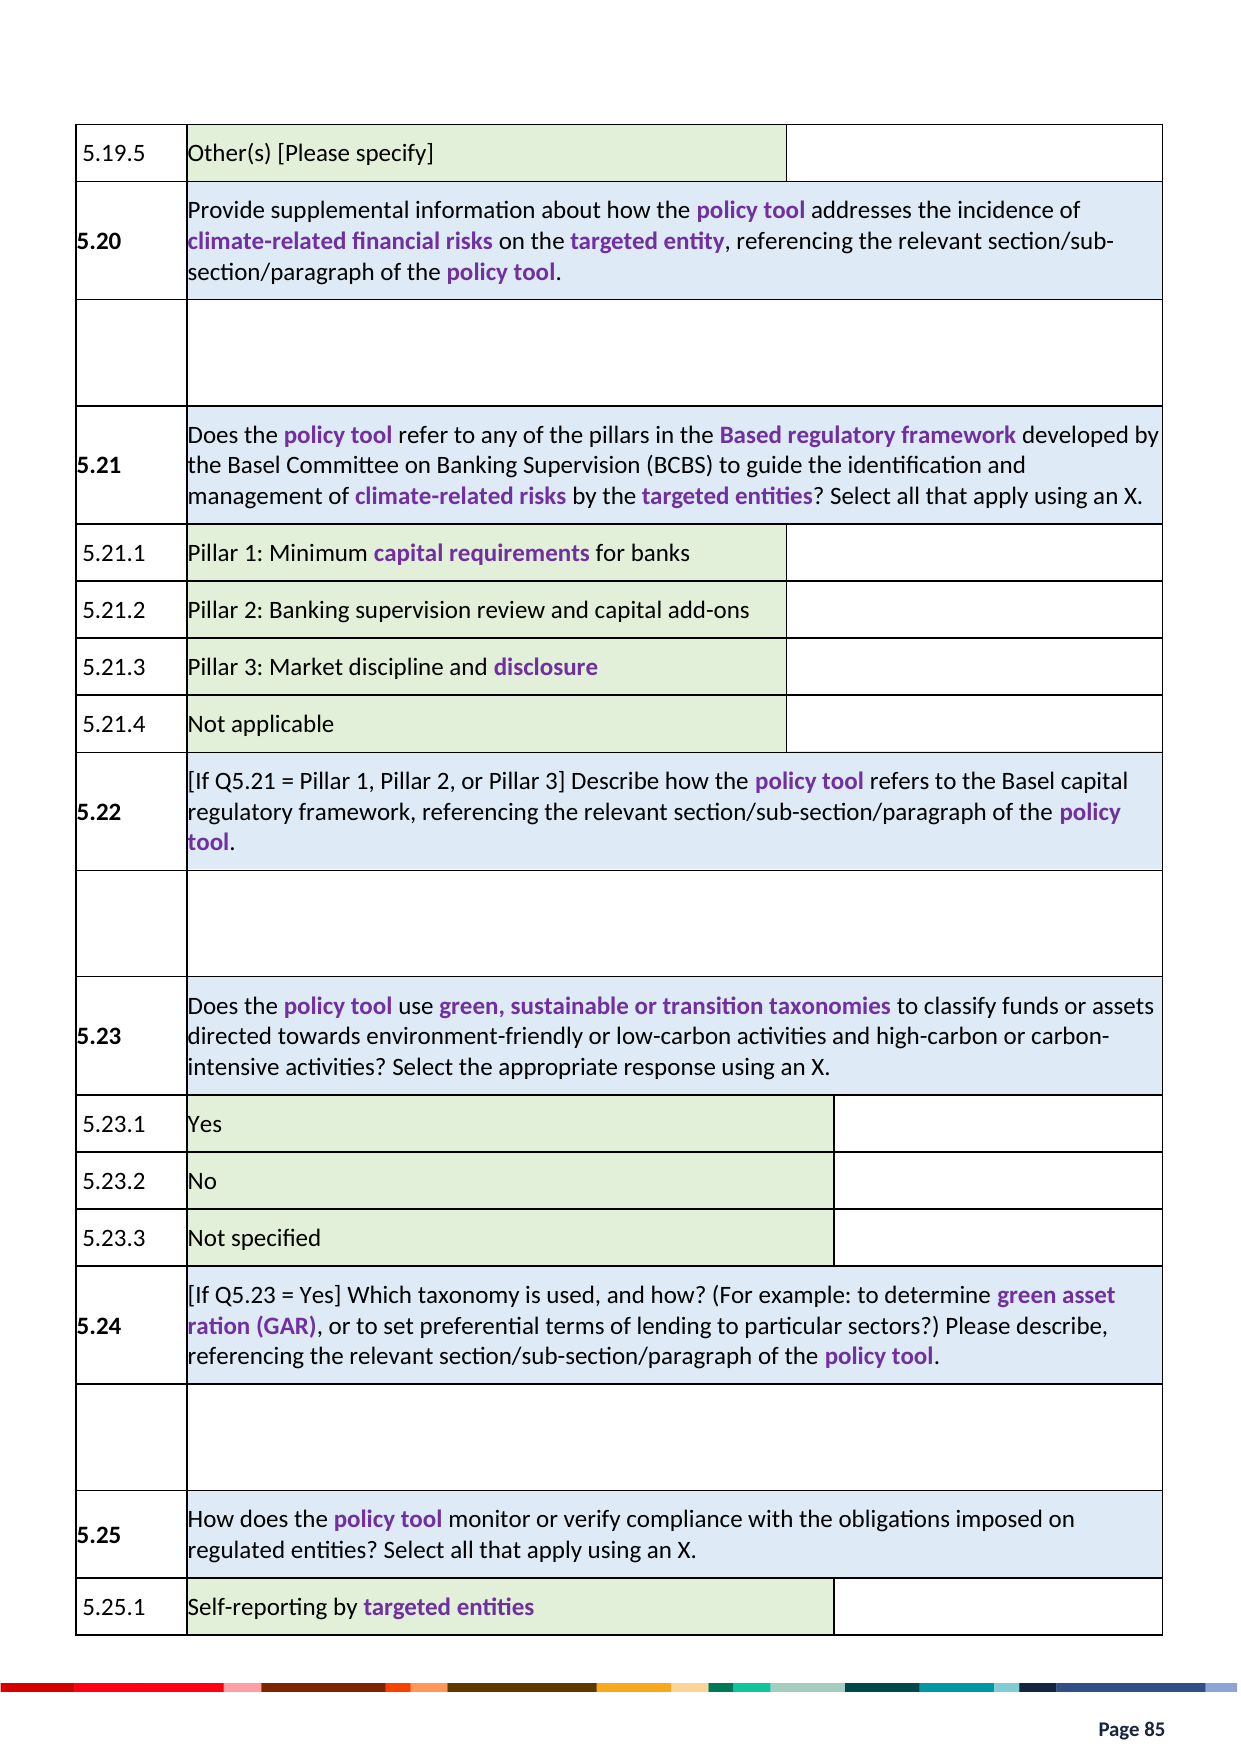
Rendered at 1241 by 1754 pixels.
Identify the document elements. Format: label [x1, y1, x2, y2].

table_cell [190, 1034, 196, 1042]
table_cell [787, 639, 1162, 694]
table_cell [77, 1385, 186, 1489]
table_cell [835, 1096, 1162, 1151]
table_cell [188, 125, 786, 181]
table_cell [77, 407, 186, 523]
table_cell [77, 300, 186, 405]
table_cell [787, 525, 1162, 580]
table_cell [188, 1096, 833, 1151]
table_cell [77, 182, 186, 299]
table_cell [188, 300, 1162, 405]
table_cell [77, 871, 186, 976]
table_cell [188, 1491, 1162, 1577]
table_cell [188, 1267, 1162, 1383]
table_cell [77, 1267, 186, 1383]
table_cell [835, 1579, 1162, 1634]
picture [0, 1683, 1236, 1692]
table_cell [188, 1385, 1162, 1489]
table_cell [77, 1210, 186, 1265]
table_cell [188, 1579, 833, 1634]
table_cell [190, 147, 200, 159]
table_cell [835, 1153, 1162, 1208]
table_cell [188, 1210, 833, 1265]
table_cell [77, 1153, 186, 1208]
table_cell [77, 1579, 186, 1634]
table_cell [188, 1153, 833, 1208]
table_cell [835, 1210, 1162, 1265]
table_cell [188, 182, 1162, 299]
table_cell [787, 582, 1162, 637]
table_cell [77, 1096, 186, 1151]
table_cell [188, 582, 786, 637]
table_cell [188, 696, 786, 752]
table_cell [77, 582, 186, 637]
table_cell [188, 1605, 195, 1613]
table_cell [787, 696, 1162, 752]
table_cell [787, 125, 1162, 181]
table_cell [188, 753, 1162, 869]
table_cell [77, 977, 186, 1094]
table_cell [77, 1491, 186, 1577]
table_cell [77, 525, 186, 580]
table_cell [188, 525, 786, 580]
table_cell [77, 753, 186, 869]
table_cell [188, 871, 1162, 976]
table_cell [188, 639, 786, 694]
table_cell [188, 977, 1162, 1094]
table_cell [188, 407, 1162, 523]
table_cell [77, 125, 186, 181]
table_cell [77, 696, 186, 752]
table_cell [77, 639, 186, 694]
